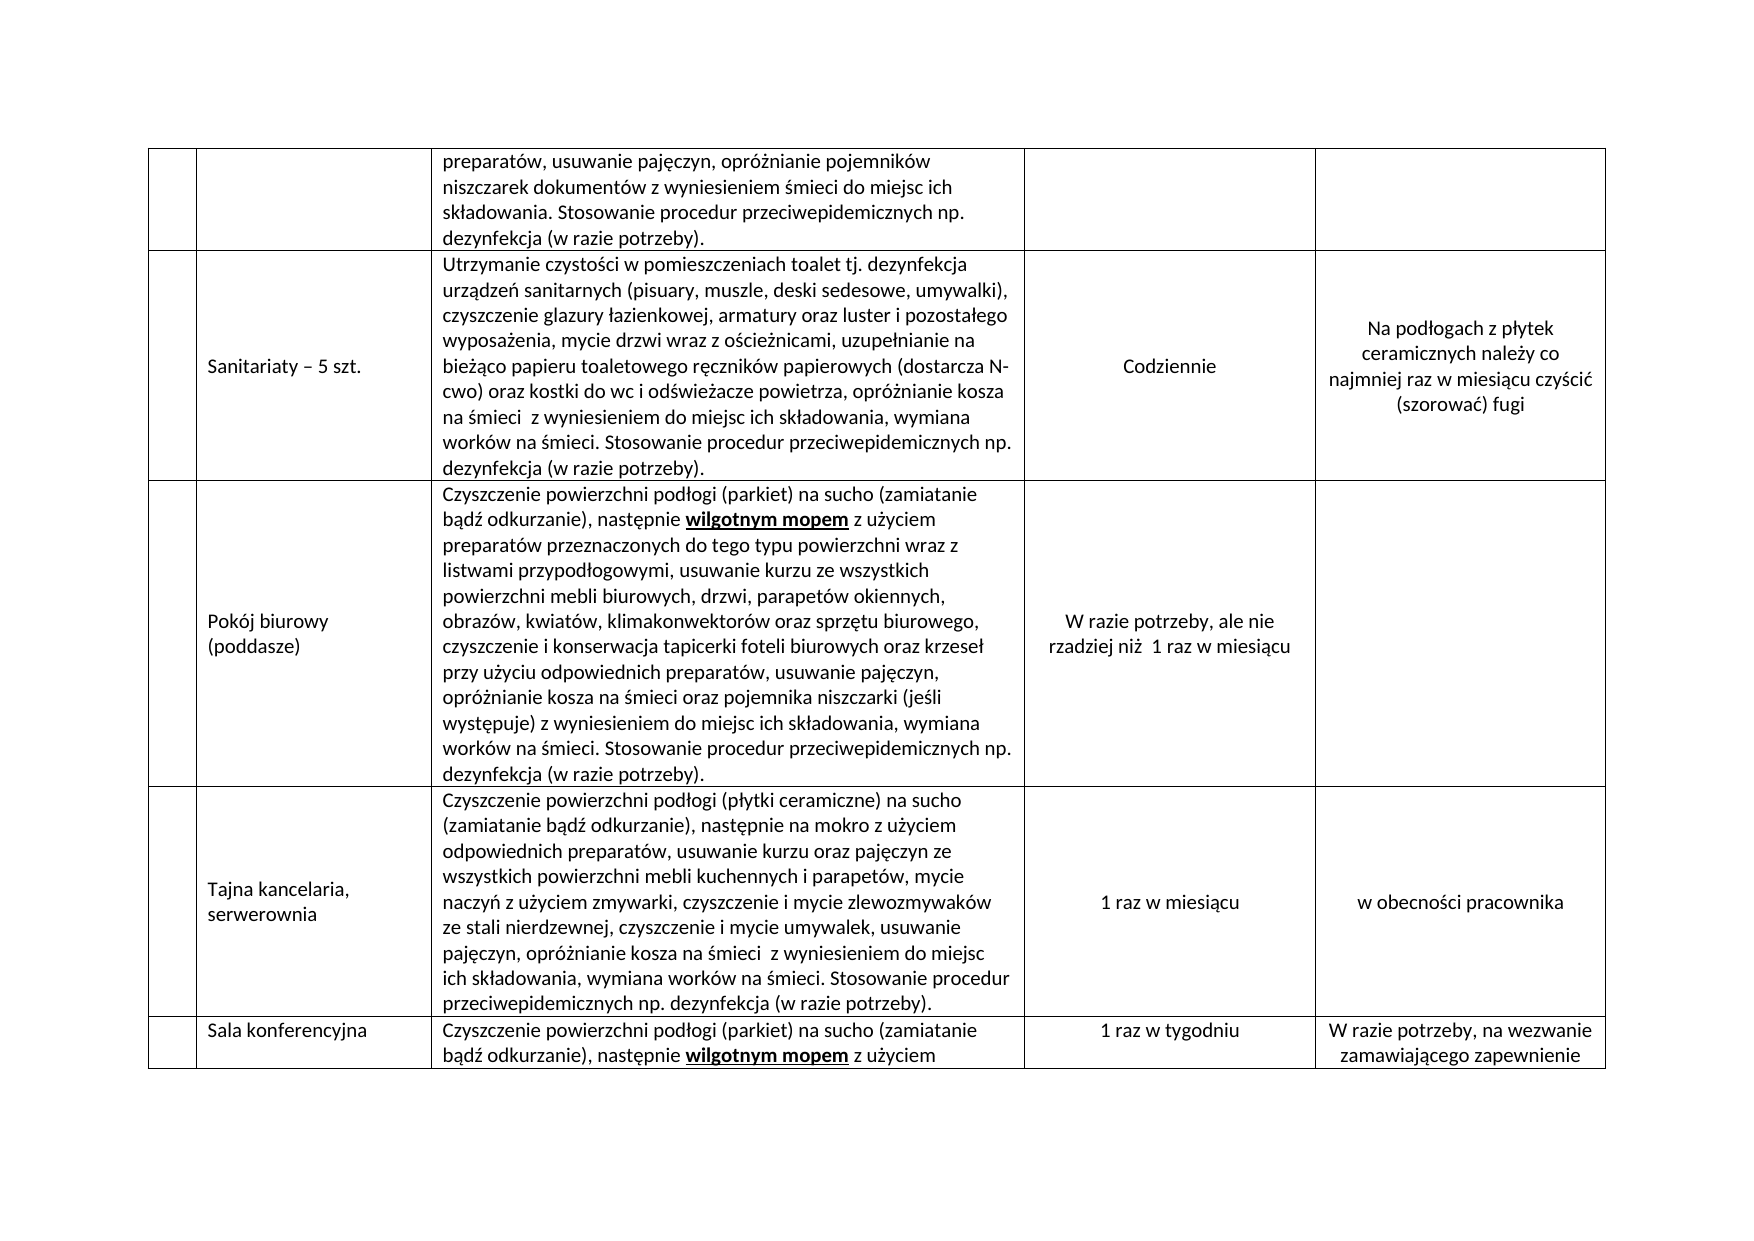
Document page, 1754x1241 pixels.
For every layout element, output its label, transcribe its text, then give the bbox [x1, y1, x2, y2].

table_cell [432, 149, 1024, 250]
table_cell [149, 1017, 196, 1068]
table_cell Czyszczenie powierzchni podłogi (parkiet) na sucho (zamiatanie bądź odkurzanie), następnie wilgotnym mopem z użyciem preparatów przeznaczonych do tego typu powierzchni wraz z listwami przypodłogowymi, usuwanie kurzu ze wszystkich powierzchni mebli biurowych, drzwi, parapetów okiennych, obrazów, kwiatów, klimakonwektorów oraz sprzętu biurowego, czyszczenie i konserwacja tapicerki foteli biurowych oraz krzeseł przy użyciu odpowiednich preparatów, usuwanie pajęczyn, opróżnianie kosza na śmieci oraz pojemnika niszczarki (jeśli występuje) z wyniesieniem do miejsc ich składowania, wymiana worków na śmieci. Stosowanie procedur przeciwepidemicznych np. dezynfekcja (w razie potrzeby). [432, 481, 1024, 786]
table_cell 1 raz w miesiącu [1025, 787, 1315, 1016]
table_cell Sanitariaty – 5 szt. [197, 251, 431, 480]
table_cell Codziennie [1025, 251, 1315, 480]
table_cell [1316, 481, 1605, 786]
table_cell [1025, 149, 1315, 250]
table_cell Na podłogach z płytek ceramicznych należy co najmniej raz w miesiącu czyścić (szorować) fugi [1316, 251, 1605, 480]
table_cell Pokój biurowy (poddasze) [197, 481, 431, 786]
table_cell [1316, 149, 1605, 250]
table_cell 1 raz w tygodniu [1025, 1017, 1315, 1068]
table_cell Sala konferencyjna [197, 1017, 431, 1068]
table_cell [149, 787, 196, 1016]
table_cell [149, 251, 196, 480]
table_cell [432, 1017, 1024, 1068]
table_cell Tajna kancelaria, serwerownia [197, 787, 431, 1016]
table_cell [197, 149, 431, 250]
table_cell Czyszczenie powierzchni podłogi (płytki ceramiczne) na sucho (zamiatanie bądź odkurzanie), następnie na mokro z użyciem odpowiednich preparatów, usuwanie kurzu oraz pajęczyn ze wszystkich powierzchni mebli kuchennych i parapetów, mycie naczyń z użyciem zmywarki, czyszczenie i mycie zlewozmywaków ze stali nierdzewnej, czyszczenie i mycie umywalek, usuwanie pajęczyn, opróżnianie kosza na śmieci z wyniesieniem do miejsc ich składowania, wymiana worków na śmieci. Stosowanie procedur przeciwepidemicznych np. dezynfekcja (w razie potrzeby). [432, 787, 1024, 1016]
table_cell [1316, 1017, 1605, 1068]
table_cell w obecności pracownika [1316, 787, 1605, 1016]
table_cell [149, 149, 196, 250]
table_cell Utrzymanie czystości w pomieszczeniach toalet tj. dezynfekcja urządzeń sanitarnych (pisuary, muszle, deski sedesowe, umywalki), czyszczenie glazury łazienkowej, armatury oraz luster i pozostałego wyposażenia, mycie drzwi wraz z ościeżnicami, uzupełnianie na bieżąco papieru toaletowego ręczników papierowych (dostarcza N-cwo) oraz kostki do wc i odświeżacze powietrza, opróżnianie kosza na śmieci z wyniesieniem do miejsc ich składowania, wymiana worków na śmieci. Stosowanie procedur przeciwepidemicznych np. dezynfekcja (w razie potrzeby). [432, 251, 1024, 480]
table_cell W razie potrzeby, ale nie rzadziej niż 1 raz w miesiącu [1025, 481, 1315, 786]
table_cell [149, 481, 196, 786]
